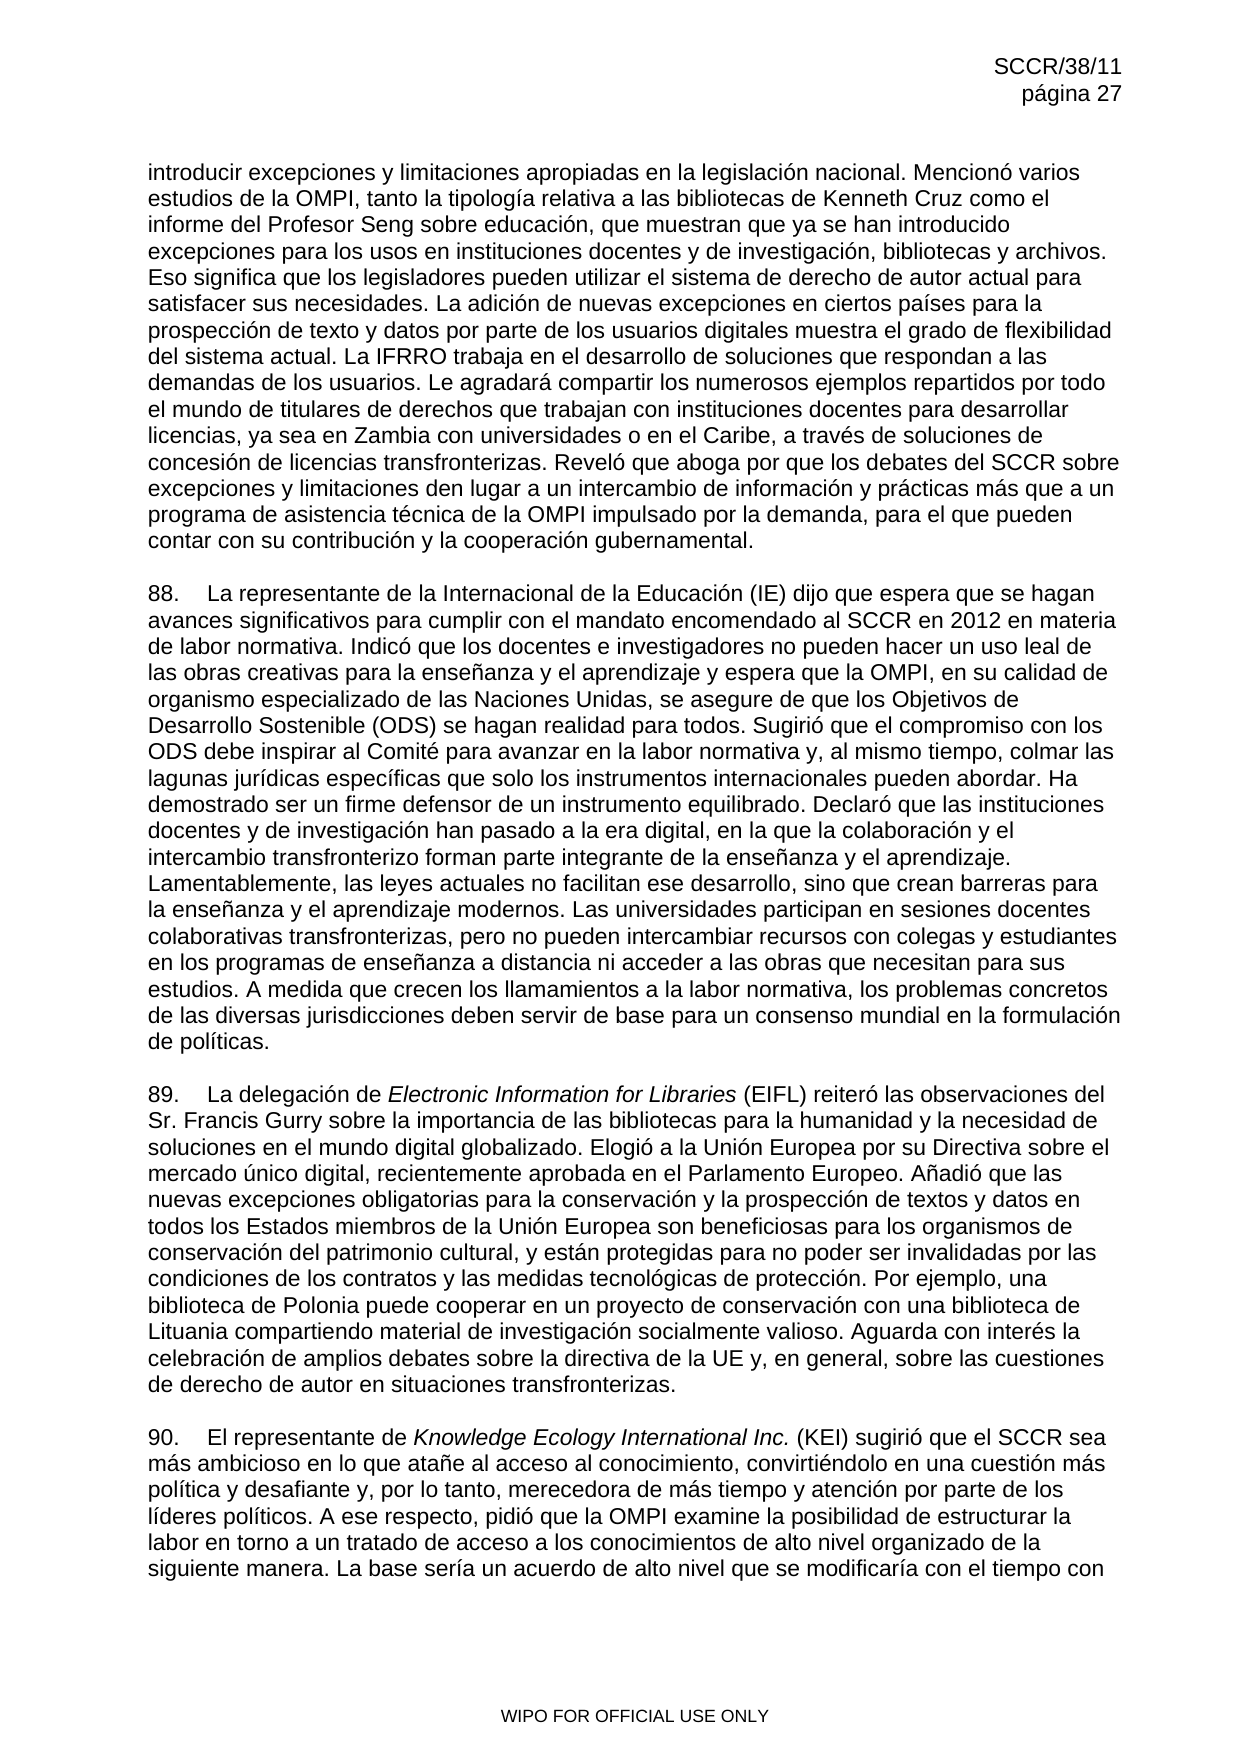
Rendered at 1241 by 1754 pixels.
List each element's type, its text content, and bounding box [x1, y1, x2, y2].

list La representante de la Internacional de la Educación (IE) dijo que espera que se hagan avances significativos para cumplir con el mandato encomendado al SCCR en 2012 en materia de labor normativa. Indicó que los docentes e investigadores no pueden hacer un uso leal de las obras creativas para la enseñanza y el aprendizaje y espera que la OMPI, en su calidad de organismo especializado de las Naciones Unidas, se asegure de que los Objetivos de Desarrollo Sostenible (ODS) se hagan realidad para todos. Sugirió que el compromiso con los ODS debe inspirar al Comité para avanzar en la labor normativa y, al mismo tiempo, colmar las lagunas jurídicas específicas que solo los instrumentos internacionales pueden abordar. Ha demostrado ser un firme defensor de un instrumento equilibrado. Declaró que las instituciones docentes y de investigación han pasado a la era digital, en la que la colaboración y el intercambio transfronterizo forman parte integrante de la enseñanza y el aprendizaje. Lamentablemente, las leyes actuales no facilitan ese desarrollo, sino que crean barreras para la enseñanza y el aprendizaje modernos. Las universidades participan en sesiones docentes colaborativas transfronterizas, pero no pueden intercambiar recursos con colegas y estudiantes en los programas de enseñanza a distancia ni acceder a las obras que necesitan para sus estudios. A medida que crecen los llamamientos a la labor normativa, los problemas concretos de las diversas jurisdicciones deben servir de base para un consenso mundial en la formulación de políticas. [148, 580, 1122, 1054]
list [148, 1423, 1122, 1582]
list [148, 158, 1122, 554]
list La delegación de Electronic Information for Libraries (EIFL) reiteró las observaciones del Sr. Francis Gurry sobre la importancia de las bibliotecas para la humanidad y la necesidad de soluciones en el mundo digital globalizado. Elogió a la Unión Europea por su Directiva sobre el mercado único digital, recientemente aprobada en el Parlamento Europeo. Añadió que las nuevas excepciones obligatorias para la conservación y la prospección de textos y datos en todos los Estados miembros de la Unión Europea son beneficiosas para los organismos de conservación del patrimonio cultural, y están protegidas para no poder ser invalidadas por las condiciones de los contratos y las medidas tecnológicas de protección. Por ejemplo, una biblioteca de Polonia puede cooperar en un proyecto de conservación con una biblioteca de Lituania compartiendo material de investigación socialmente valioso. Aguarda con interés la celebración de amplios debates sobre la directiva de la UE y, en general, sobre las cuestiones de derecho de autor en situaciones transfronterizas. [148, 1081, 1122, 1397]
